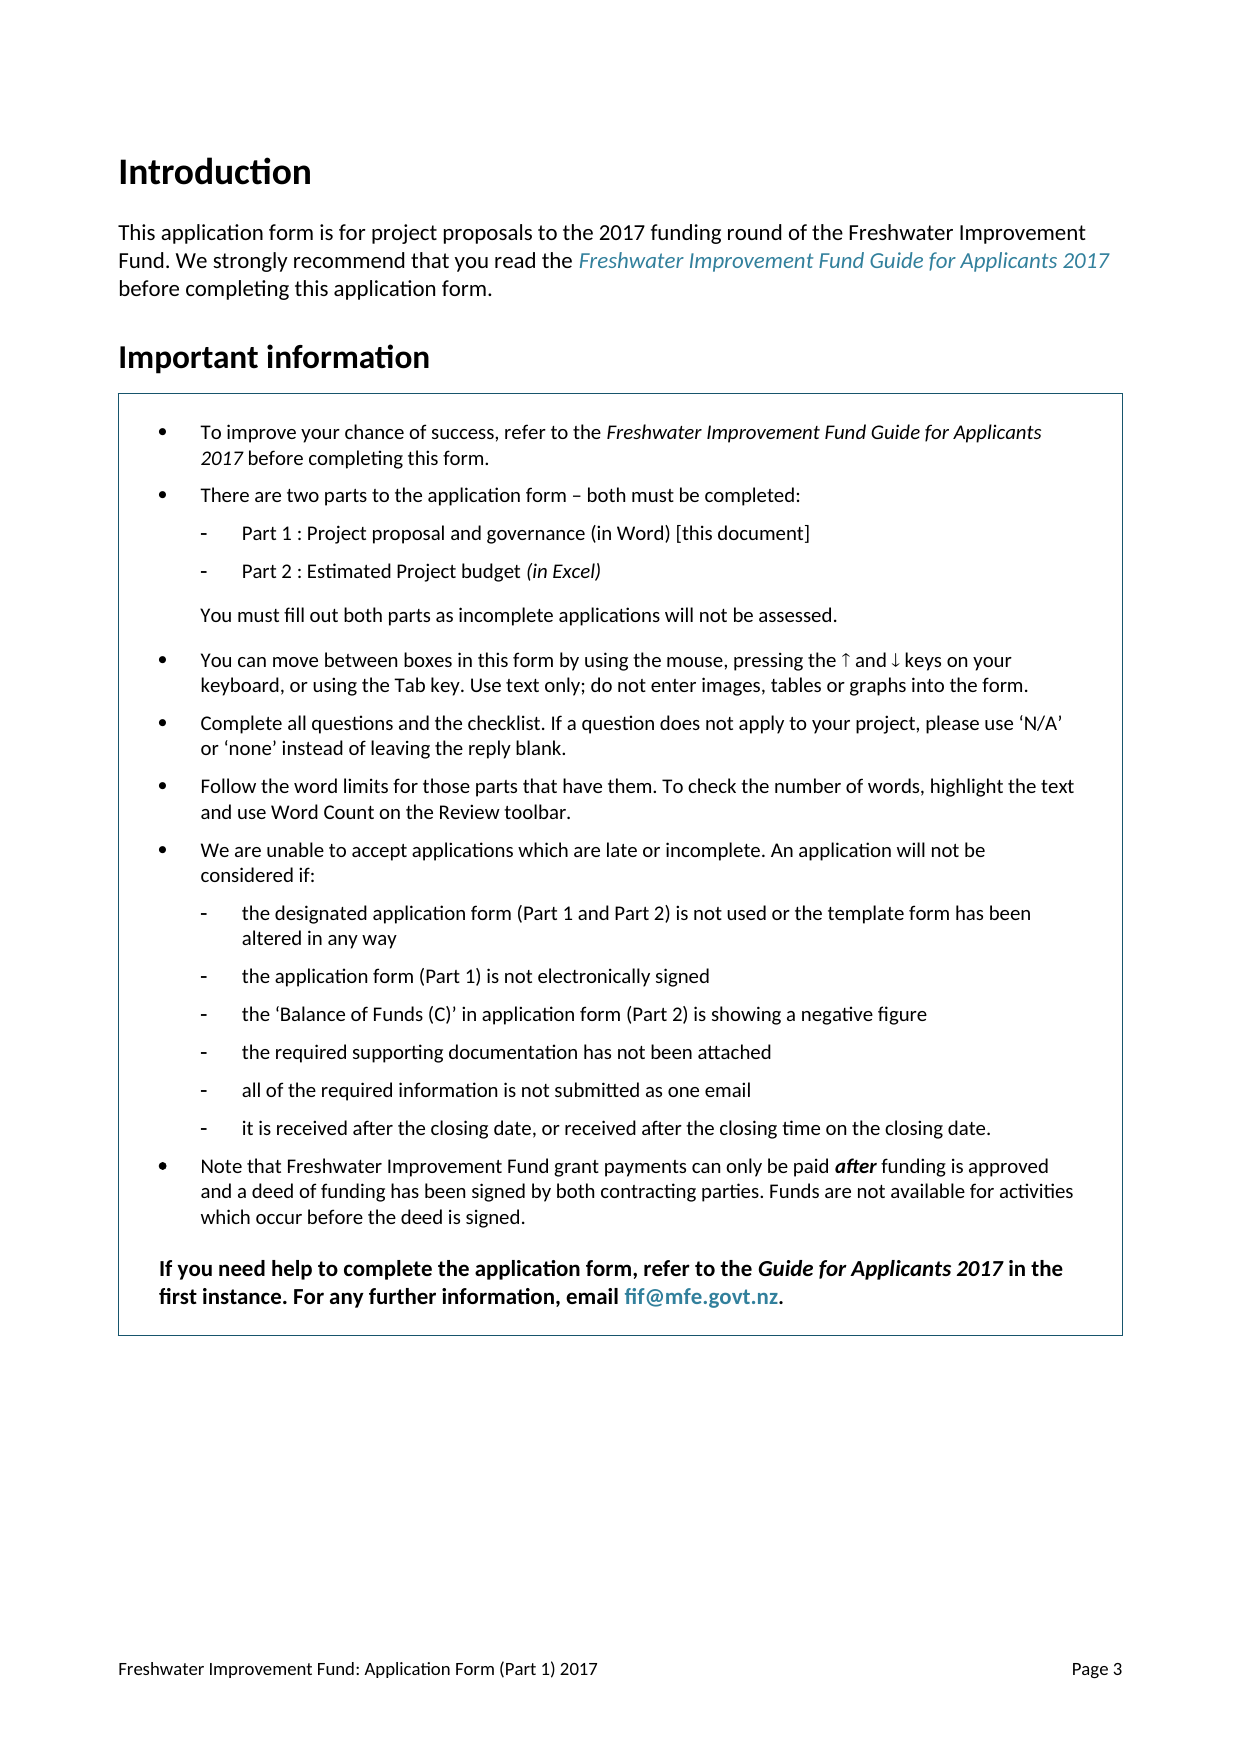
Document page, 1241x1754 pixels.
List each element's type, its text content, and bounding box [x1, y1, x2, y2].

text This application form is for project proposals to the 2017 funding round of the Freshwater Improvement Fund. We strongly recommend that you read the Freshwater Improvement Fund Guide for Applicants 2017 before completing this application form. [118, 218, 1122, 303]
table_header To improve your chance of success, refer to the Freshwater Improvement Fund Guide for Applicants 2017 before completing this form. There are two parts to the application form – both must be completed: Part 1 : Project proposal and governance (in Word) [this document] Part 2 : Estimated Project budget (in Excel) You must fill out both parts as incomplete applications will not be assessed. You can move between boxes in this form by using the mouse, pressing the and keys on your keyboard, or using the Tab key. Use text only; do not enter images, tables or graphs into the form. Complete all questions and the checklist. If a question does not apply to your project, please use ‘N/A’ or ‘none’ instead of leaving the reply blank. Follow the word limits for those parts that have them. To check the number of words, highlight the text and use Word Count on the Review toolbar. We are unable to accept applications which are late or incomplete. An application will not be considered if: the designated application form (Part 1 and Part 2) is not used or the template form has been altered in any way the application form (Part 1) is not electronically signed the ‘Balance of Funds (C)’ in application form (Part 2) is showing a negative figure the required supporting documentation has not been attached all of the required information is not submitted as one email it is received after the closing date, or received after the closing time on the closing date. Note that Freshwater Improvement Fund grant payments can only be paid after funding is approved and a deed of funding has been signed by both contracting parties. Funds are not available for activities which occur before the deed is signed. If you need help to complete the application form, refer to the Guide for Applicants 2017 in the first instance. For any further information, email fif@mfe.govt.nz. [119, 394, 1122, 1335]
subtitle Introduction [118, 148, 1122, 193]
subtitle Important information [118, 336, 1122, 377]
